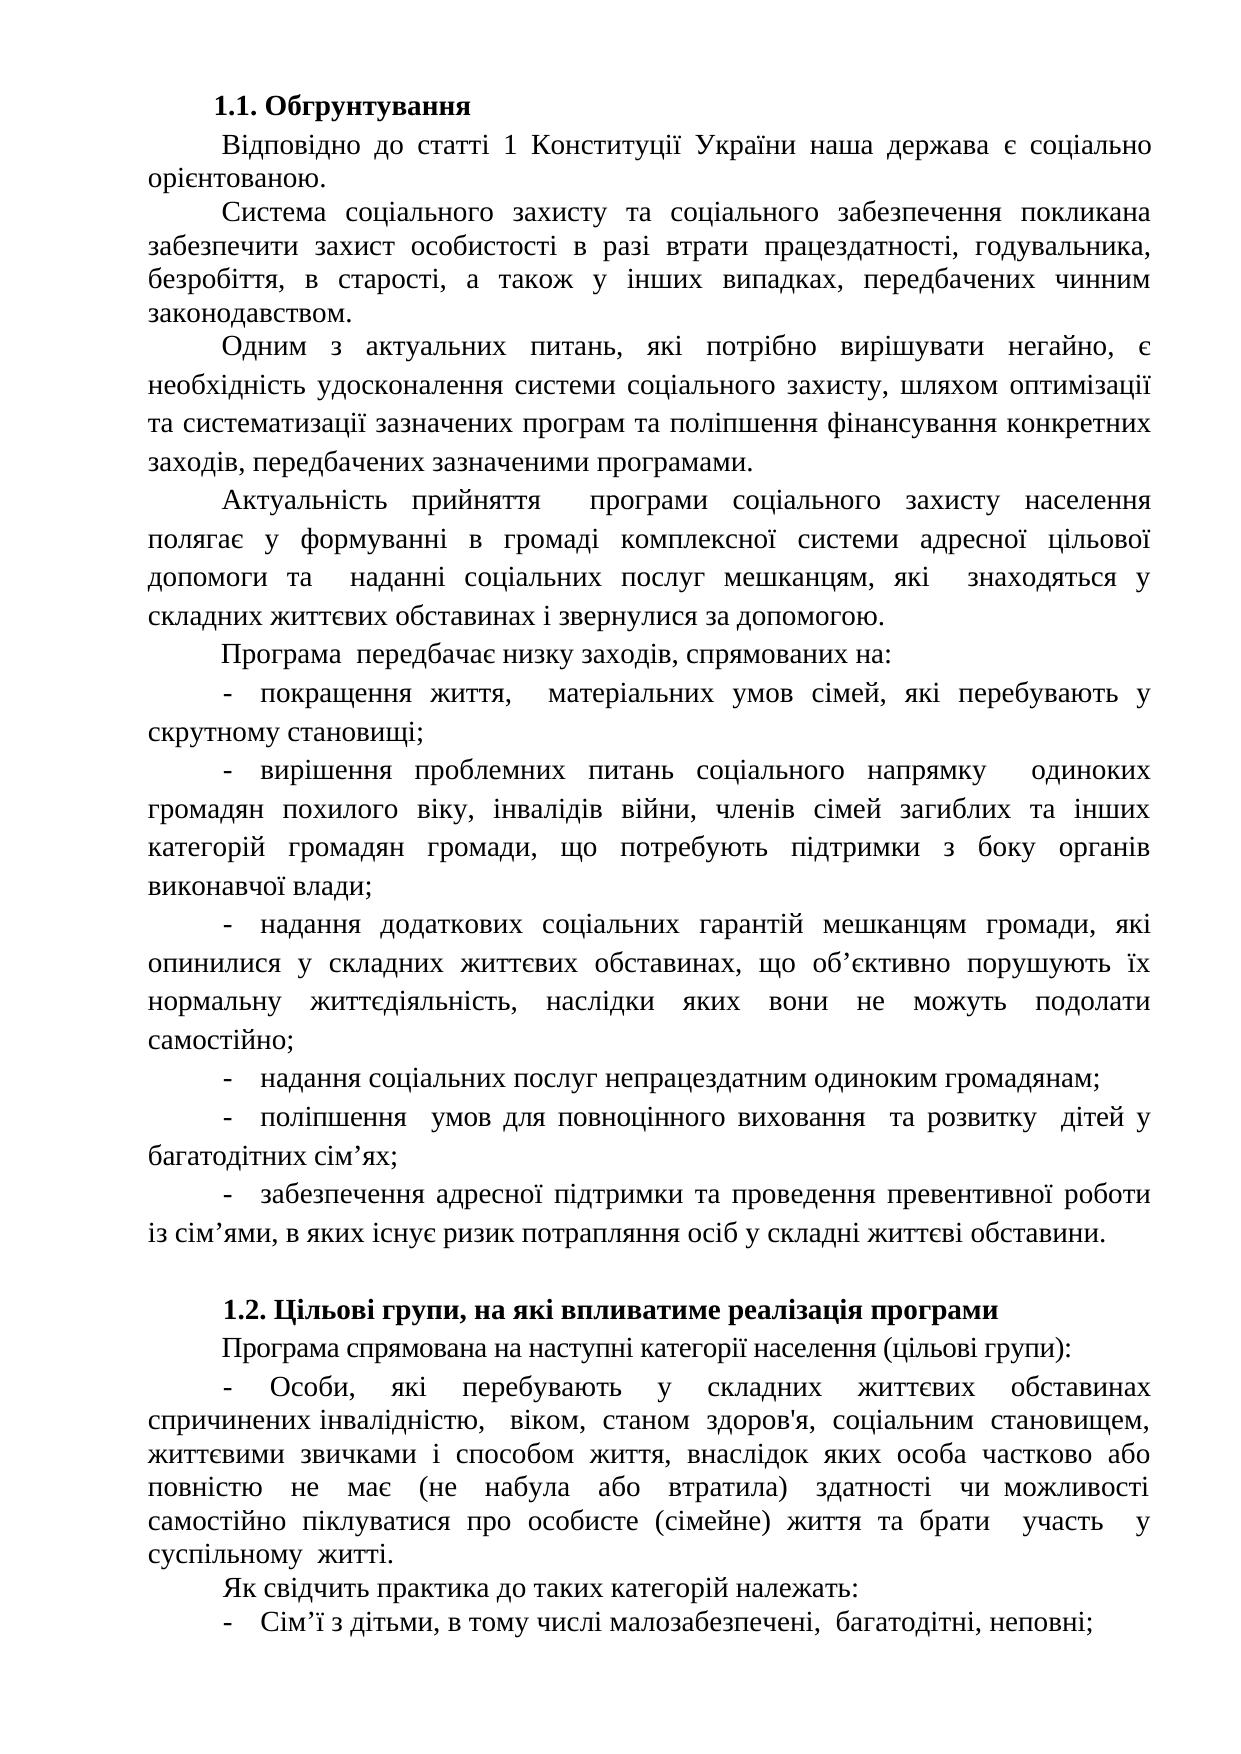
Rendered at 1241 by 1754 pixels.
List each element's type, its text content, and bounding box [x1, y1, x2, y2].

text Програма передбачає низку заходів, спрямованих на: [148, 637, 1152, 670]
list надання соціальних послуг непрацездатним одиноким громадянам; [148, 1061, 1152, 1094]
list Особи, які перебувають у складних життєвих обставинах спричинених інвалідністю, віком, станом здоров'я, соціальним становищем, життєвими звичками і способом життя, внаслідок яких особа частково або повністю не має (не набула або втратила) здатності чи можливості самостійно піклуватися про особисте (сімейне) життя та брати участь у суспільному житті. [148, 1369, 1152, 1570]
text Відповідно до статті 1 Конституції України наша держава є соціально орієнтованою. [148, 127, 1152, 194]
text 1.2. Цільові групи, на які впливатиме реалізація програми [148, 1292, 1152, 1325]
list покращення життя, матеріальних умов сімей, які перебувають у скрутному становищі; [148, 675, 1152, 747]
list поліпшення умов для повноцінного виховання та розвитку дітей у багатодітних сім’ях; [148, 1099, 1152, 1171]
text 1.1. Обгрунтування [148, 88, 1152, 122]
text Актуальність прийняття програми соціального захисту населення полягає у формуванні в громаді комплексної системи адресної цільової допомоги та наданні соціальних послуг мешканцям, які знаходяться у складних життєвих обставинах і звернулися за допомогою. [148, 482, 1152, 632]
text Програма спрямована на наступні категорії населення (цільові групи): [148, 1330, 1152, 1364]
list Сім’ї з дітьми, в тому числі малозабезпечені, багатодітні, неповні; [148, 1604, 1152, 1637]
list забезпечення адресної підтримки та проведення превентивної роботи із сім’ями, в яких існує ризик потрапляння осіб у складні життєві обставини. [148, 1176, 1152, 1248]
list вирішення проблемних питань соціального напрямку одиноких громадян похилого віку, інвалідів війни, членів сімей загиблих та інших категорій громадян громади, що потребують підтримки з боку органів виконавчої влади; [148, 752, 1152, 901]
list надання додаткових соціальних гарантій мешканцям громади, які опинилися у складних життєвих обставинах, що об’єктивно порушують їх нормальну життєдіяльність, наслідки яких вони не можуть подолати самостійно; [148, 906, 1152, 1056]
text Одним з актуальних питань, які потрібно вирішувати негайно, є необхідність удосконалення системи соціального захисту, шляхом оптимізації та систематизації зазначених програм та поліпшення фінансування конкретних заходів, передбачених зазначеними програмами. [148, 328, 1152, 477]
text Система соціального захисту та соціального забезпечення покликана забезпечити захист особистості в разі втрати працездатності, годувальника, безробіття, в старості, а також у інших випадках, передбачених чинним законодавством. [148, 194, 1152, 328]
text Як свідчить практика до таких категорій належать: [148, 1570, 1152, 1604]
